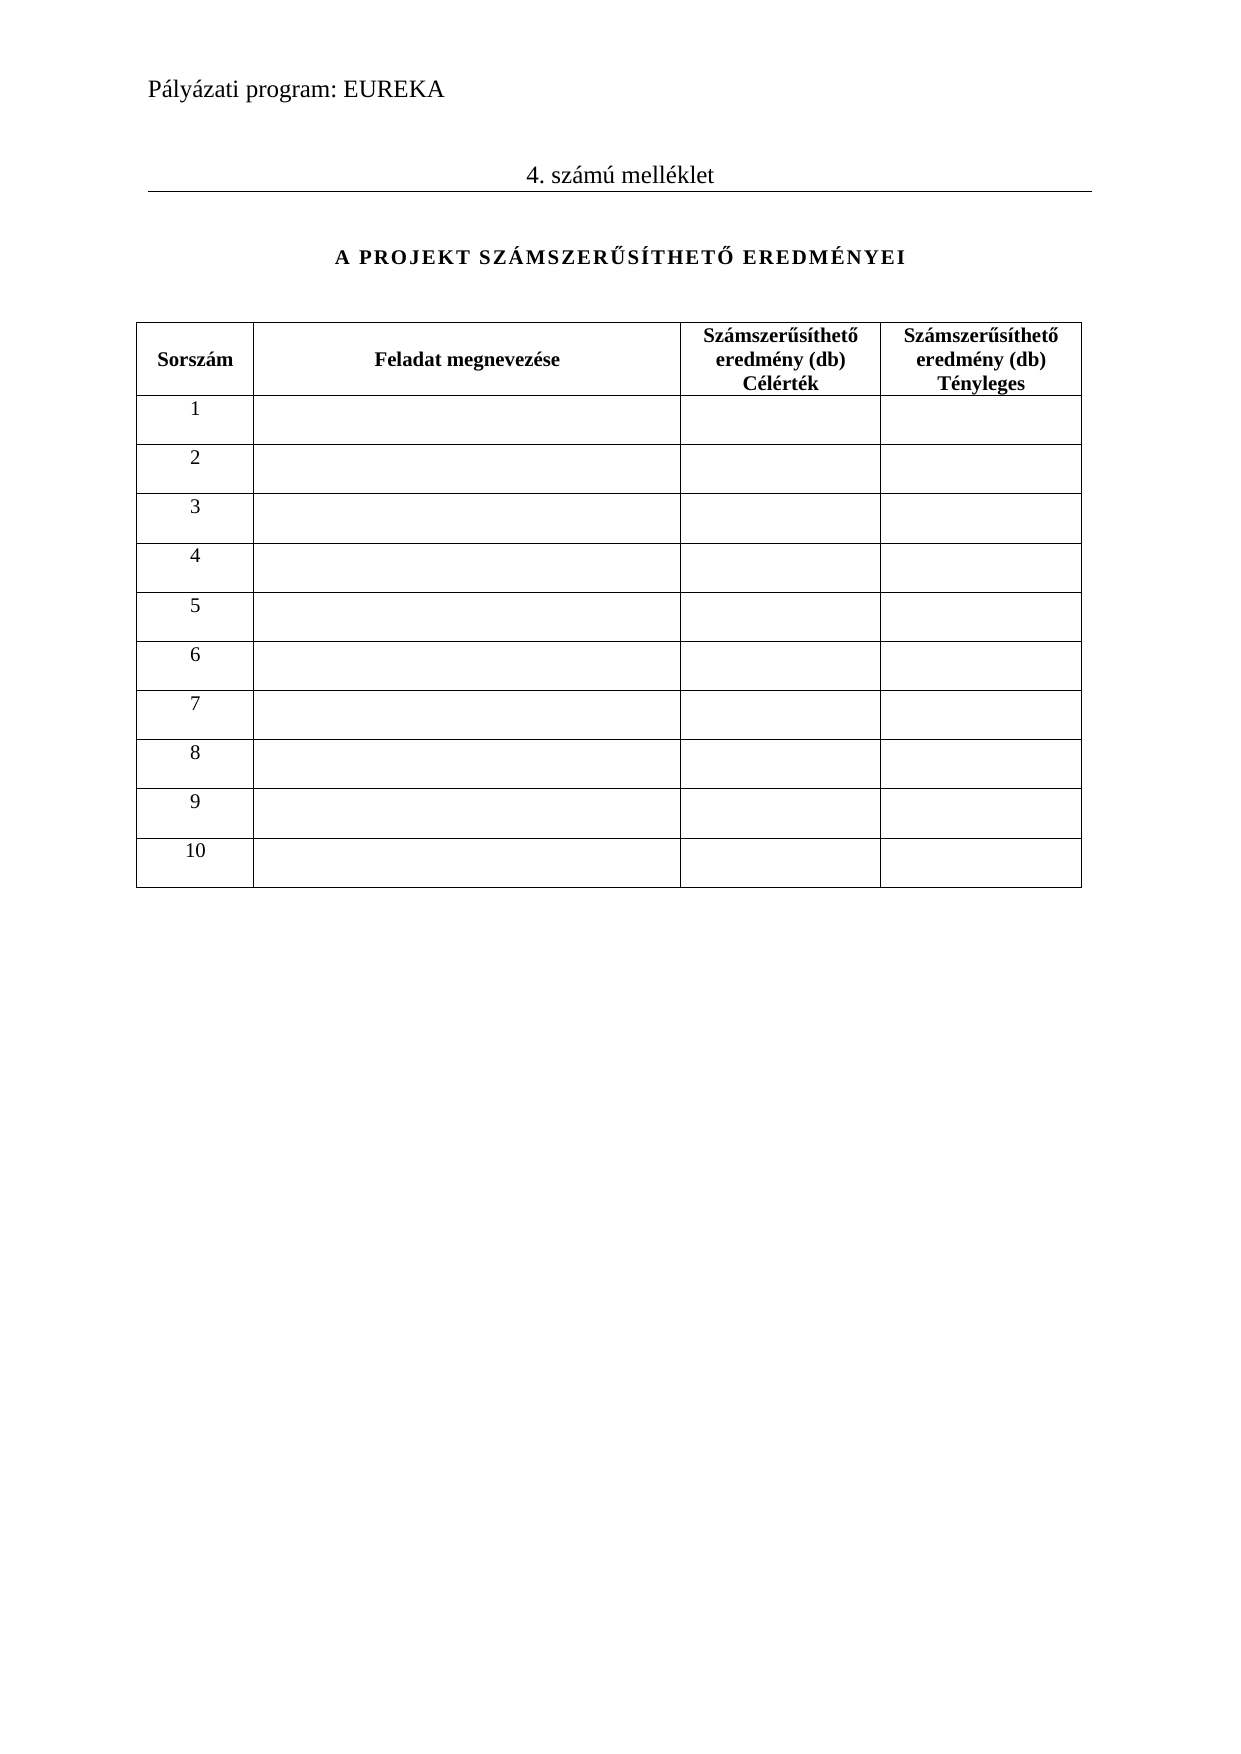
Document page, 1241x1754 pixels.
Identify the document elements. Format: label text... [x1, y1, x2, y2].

table_cell 3 [137, 494, 253, 542]
table_cell 9 [137, 789, 253, 837]
table_header Számszerűsíthető eredmény (db) Tényleges [881, 323, 1081, 395]
table_cell [254, 396, 680, 444]
table_cell [254, 593, 680, 641]
table_cell [681, 740, 880, 788]
table_cell [254, 789, 680, 837]
table_cell [881, 445, 1081, 493]
table_cell 4 [137, 544, 253, 592]
table_cell [254, 494, 680, 542]
table_cell [681, 396, 880, 444]
table_cell [881, 593, 1081, 641]
table_cell 10 [137, 839, 253, 887]
table_cell 7 [137, 691, 253, 739]
table_cell [881, 789, 1081, 837]
table_cell [881, 494, 1081, 542]
table_cell 8 [137, 740, 253, 788]
table_cell [681, 839, 880, 887]
table_cell [881, 839, 1081, 887]
text A PROJEKT SZÁMSZERŰSÍTHETŐ EREDMÉNYEI [148, 245, 1092, 269]
table_header Számszerűsíthető eredmény (db) Célérték [681, 323, 880, 395]
table_cell 6 [137, 642, 253, 690]
table_cell [881, 691, 1081, 739]
table_header Feladat megnevezése [254, 323, 680, 395]
table_cell [681, 642, 880, 690]
table_cell [254, 839, 680, 887]
table_cell [681, 789, 880, 837]
table_cell [254, 691, 680, 739]
table_cell [881, 642, 1081, 690]
table_cell 1 [137, 396, 253, 444]
table_cell [254, 642, 680, 690]
table_cell 5 [137, 593, 253, 641]
table_cell [254, 740, 680, 788]
table_cell [681, 494, 880, 542]
table_cell 2 [137, 445, 253, 493]
table_header Sorszám [137, 323, 253, 395]
table_cell [881, 396, 1081, 444]
table_cell [254, 445, 680, 493]
table_cell [681, 445, 880, 493]
table_cell [681, 544, 880, 592]
table_cell [881, 740, 1081, 788]
table_cell [681, 691, 880, 739]
table_cell [254, 544, 680, 592]
table_cell [681, 593, 880, 641]
table_cell [881, 544, 1081, 592]
